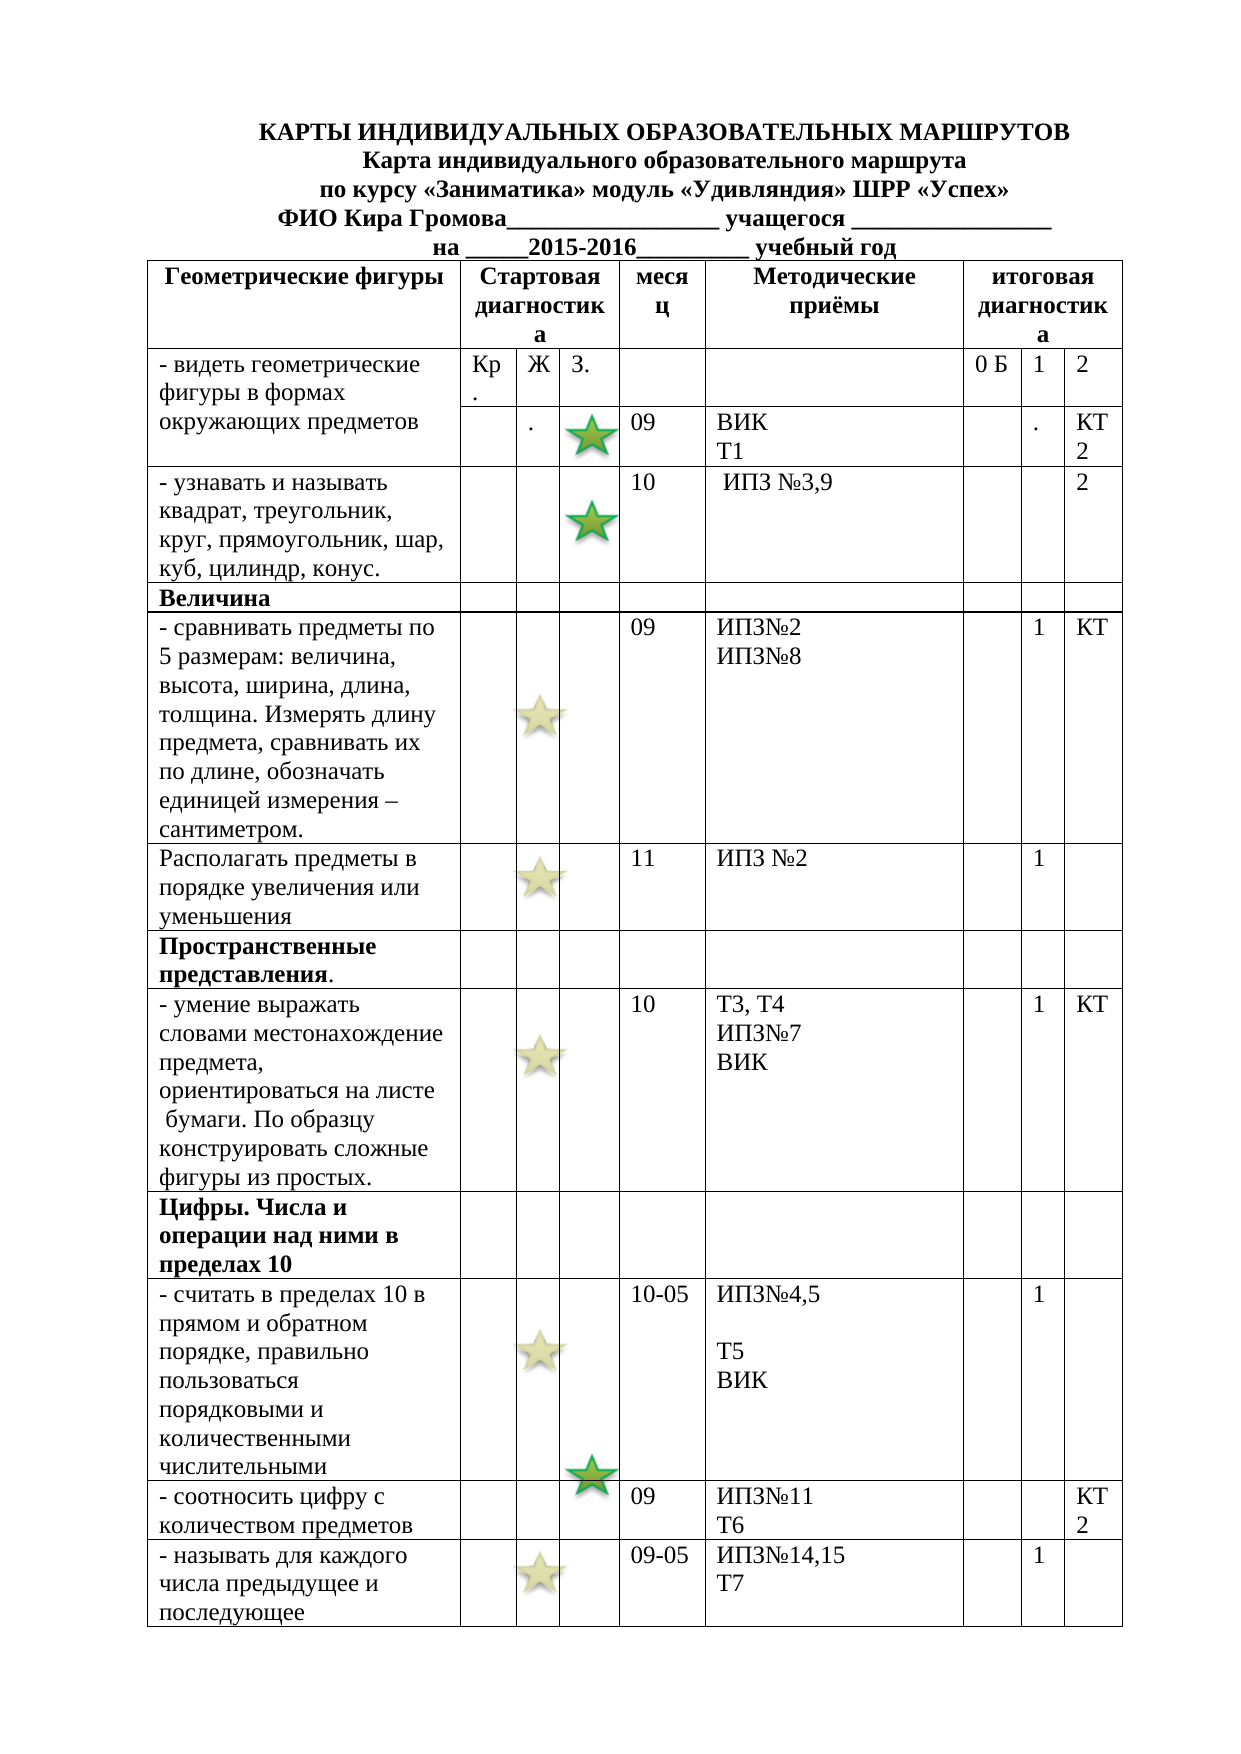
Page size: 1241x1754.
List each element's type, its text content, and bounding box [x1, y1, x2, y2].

table_cell [517, 1481, 559, 1539]
table_cell [560, 1540, 619, 1626]
table_cell [517, 931, 559, 988]
table_cell 09 [620, 1481, 705, 1539]
table_cell [560, 989, 619, 1191]
table_cell [964, 613, 1021, 842]
table_cell [706, 1192, 963, 1278]
table_cell [560, 613, 619, 842]
table_cell 0 Б [964, 349, 1021, 406]
table_cell [461, 583, 516, 611]
table_cell Ж [517, 349, 559, 406]
table_cell . [1022, 407, 1064, 466]
table_cell - умение выражать словами местонахождение предмета, ориентироваться на листе бумаги. По образцу конструировать сложные фигуры из простых. [148, 989, 460, 1191]
table_cell [706, 349, 963, 406]
table_cell Располагать предметы в порядке увеличения или уменьшения [148, 844, 460, 930]
table_cell [461, 844, 516, 930]
table_cell [964, 467, 1021, 582]
table_cell Пространственные представления. [148, 931, 460, 988]
table_cell [517, 1192, 559, 1278]
table_cell [964, 1192, 1021, 1278]
table_cell [620, 349, 705, 406]
table_cell [560, 931, 619, 988]
table_cell [964, 407, 1021, 466]
table_cell ИПЗ№14,15 Т7 [706, 1540, 963, 1626]
table_header Стартовая диагностика [461, 261, 619, 348]
table_cell [1022, 583, 1064, 611]
table_cell 2 [1065, 467, 1122, 582]
table_cell [706, 931, 963, 988]
table_cell [461, 931, 516, 988]
table_cell [964, 989, 1021, 1191]
table_cell - считать в пределах 10 в прямом и обратном порядке, правильно пользоваться порядковыми и количественными числительными [148, 1279, 460, 1480]
table_cell [517, 467, 559, 582]
table_cell [560, 583, 619, 611]
table_cell 10-05 [620, 1279, 705, 1480]
table_cell . [517, 407, 559, 466]
table_cell ИПЗ №3,9 [706, 467, 963, 582]
table_cell [1065, 1192, 1122, 1278]
table_cell [461, 1279, 516, 1480]
table_cell 09 [620, 613, 705, 842]
table_cell [461, 989, 516, 1191]
table_cell 10 [620, 989, 705, 1191]
table_cell [517, 844, 559, 930]
table_cell [1065, 583, 1122, 611]
table_cell - узнавать и называть квадрат, треугольник, круг, прямоугольник, шар, куб, цилиндр, конус. [148, 467, 460, 582]
table_cell [964, 583, 1021, 611]
table_cell КТ [1065, 613, 1122, 842]
table_cell 1 [1022, 989, 1064, 1191]
table_cell [560, 1279, 619, 1480]
table_cell [1022, 931, 1064, 988]
table_cell [461, 1192, 516, 1278]
table_cell [560, 844, 619, 930]
table_cell [517, 613, 559, 842]
table_cell ИПЗ №2 [706, 844, 963, 930]
table_cell Кр. [461, 349, 516, 406]
table_cell [1065, 844, 1122, 930]
table_cell [517, 989, 559, 1191]
table_cell [964, 1481, 1021, 1539]
table_header месяц [620, 261, 705, 348]
table_cell [1022, 467, 1064, 582]
table_cell 1 [1022, 1279, 1064, 1480]
table_cell [620, 931, 705, 988]
table_cell [964, 844, 1021, 930]
table_cell 10 [620, 467, 705, 582]
table_cell [461, 467, 516, 582]
table_cell [517, 1540, 559, 1626]
table_cell ВИК Т1 [706, 407, 963, 466]
table_cell - сравнивать предметы по 5 размерам: величина, высота, ширина, длина, толщина. Измерять длину предмета, сравнивать их по длине, обозначать единицей измерения – сантиметром. [148, 613, 460, 842]
table_cell [964, 1279, 1021, 1480]
table_cell [461, 1540, 516, 1626]
table_cell [964, 1540, 1021, 1626]
table_header итоговая диагностика [964, 261, 1122, 348]
table_cell [620, 1192, 705, 1278]
table_cell [517, 583, 559, 611]
table_cell Цифры. Числа и операции над ними в пределах 10 [148, 1192, 460, 1278]
table_cell КТ [1065, 989, 1122, 1191]
table_cell [964, 931, 1021, 988]
table_cell 1 [1022, 613, 1064, 842]
text Карта индивидуального образовательного маршрута [177, 145, 1152, 174]
text на _____2015-2016_________ учебный год [177, 232, 1152, 260]
table_cell [560, 407, 619, 466]
table_cell [1022, 1192, 1064, 1278]
table_cell 09-05 [620, 1540, 705, 1626]
table_cell 2 [1065, 349, 1122, 406]
table_cell Т3, Т4 ИПЗ№7 ВИК [706, 989, 963, 1191]
table_cell - называть для каждого числа предыдущее и последующее [148, 1540, 460, 1626]
table_header Методические приёмы [706, 261, 963, 348]
table_cell [461, 1481, 516, 1539]
table_cell 1 [1022, 349, 1064, 406]
table_cell - видеть геометрические фигуры в формах окружающих предметов [148, 349, 460, 466]
text Карты индивидуальных образовательных маршрутов [177, 117, 1152, 145]
table_cell Величина [148, 583, 460, 611]
text ФИО Кира Громова_________________ учащегося ________________ [177, 203, 1152, 232]
table_cell [560, 1481, 619, 1539]
table_cell [560, 467, 619, 582]
table_cell [461, 613, 516, 842]
table_cell КТ 2 [1065, 1481, 1122, 1539]
table_cell ИПЗ№2 ИПЗ№8 [706, 613, 963, 842]
table_cell КТ 2 [1065, 407, 1122, 466]
table_header Геометрические фигуры [148, 261, 460, 348]
table_cell 11 [620, 844, 705, 930]
text по курсу «Заниматика» модуль «Удивляндия» ШРР «Успех» [177, 174, 1152, 203]
table_cell [461, 407, 516, 466]
table_cell [1065, 1540, 1122, 1626]
table_cell ИПЗ№4,5 Т5 ВИК [706, 1279, 963, 1480]
table_cell 1 [1022, 1540, 1064, 1626]
table_cell [1065, 931, 1122, 988]
table_cell З. [560, 349, 619, 406]
table_cell 09 [620, 407, 705, 466]
table_cell [620, 583, 705, 611]
table_cell [1022, 1481, 1064, 1539]
table_cell [706, 583, 963, 611]
table_cell [1065, 1279, 1122, 1480]
table_cell ИПЗ№11 Т6 [706, 1481, 963, 1539]
table_cell [560, 1192, 619, 1278]
table_cell 1 [1022, 844, 1064, 930]
table_cell - соотносить цифру с количеством предметов [148, 1481, 460, 1539]
table_cell [517, 1279, 559, 1480]
